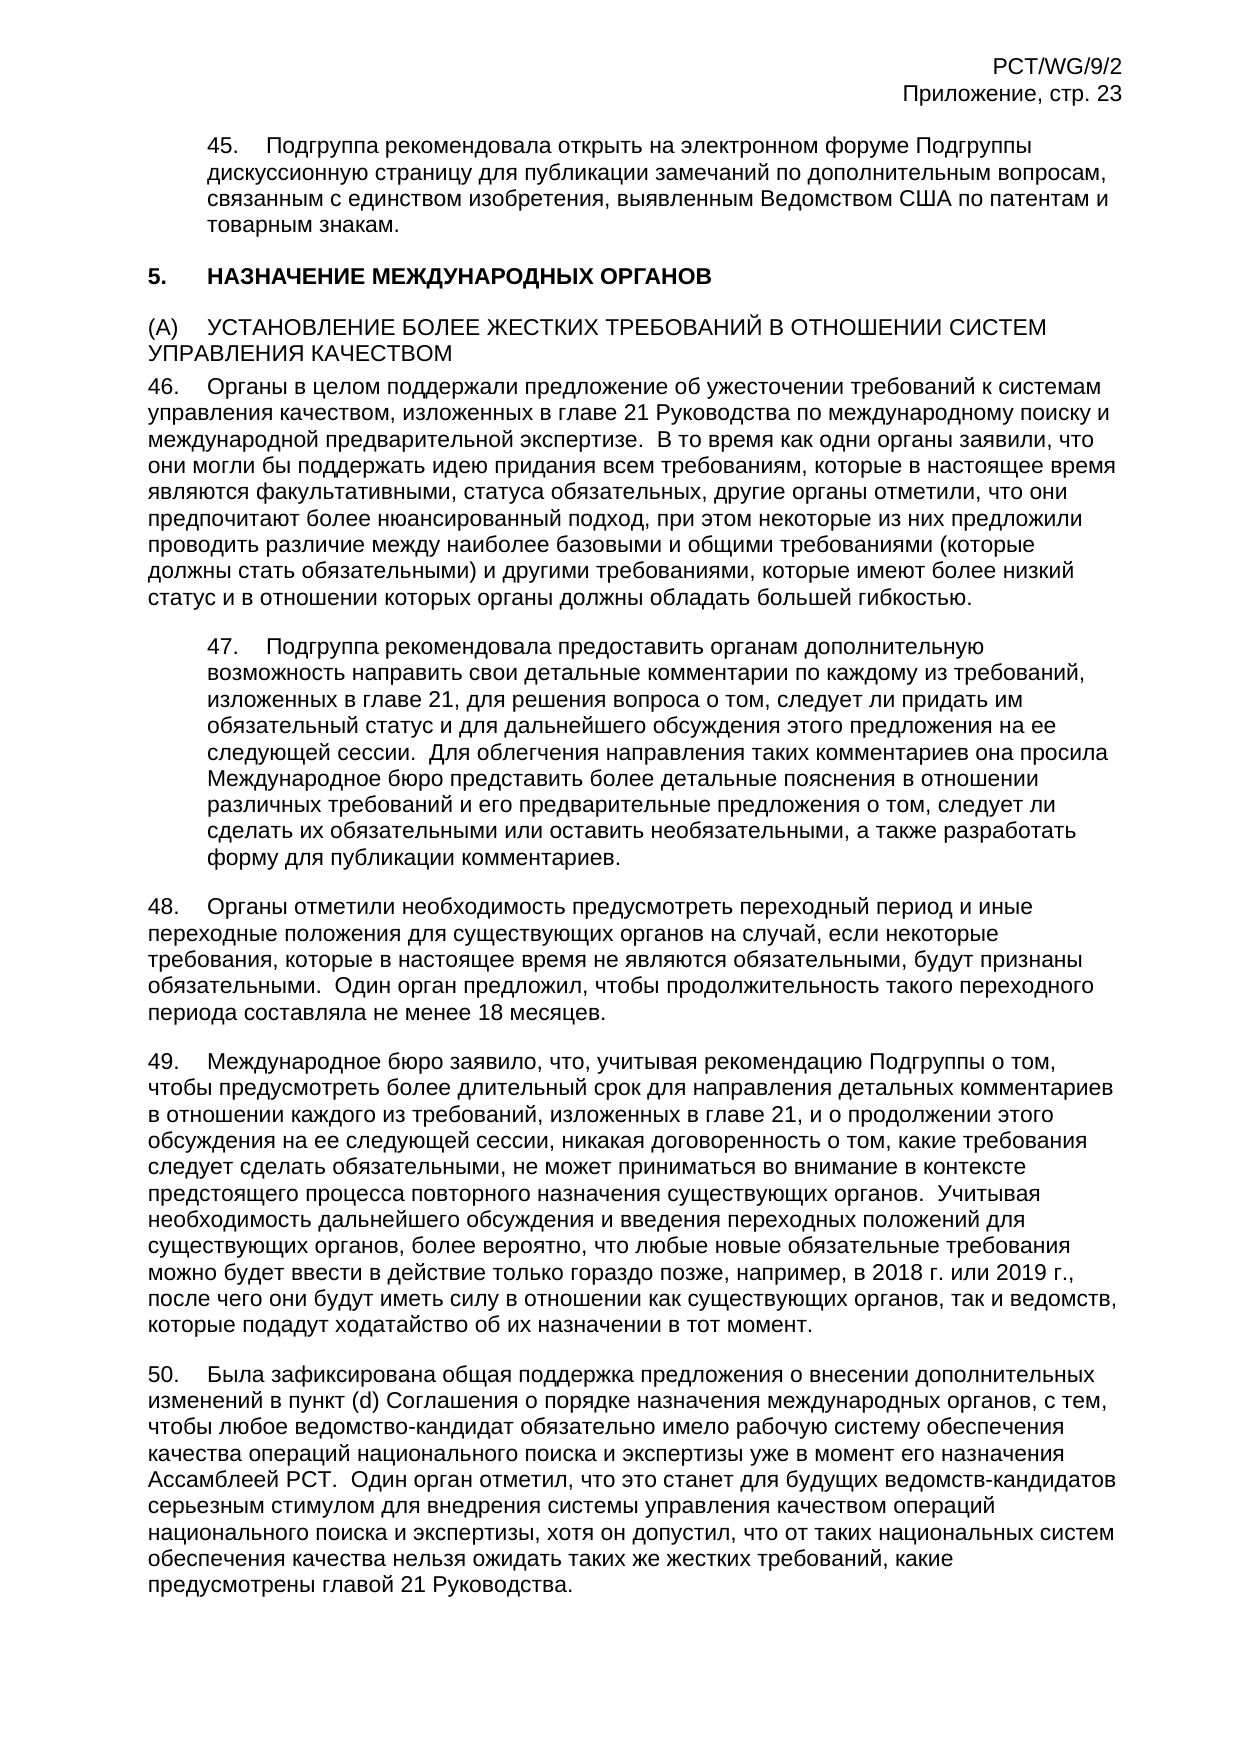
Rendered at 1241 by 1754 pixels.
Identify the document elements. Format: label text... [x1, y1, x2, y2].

list Подгруппа рекомендовала предоставить органам дополнительную возможность направить свои детальные комментарии по каждому из требований, изложенных в главе 21, для решения вопроса о том, следует ли придать им обязательный статус и для дальнейшего обсуждения этого предложения на ее следующей сессии. Для облегчения направления таких комментариев она просила Международное бюро представить более детальные пояснения в отношении различных требований и его предварительные предложения о том, следует ли сделать их обязательными или оставить необязательными, а также разработать форму для публикации комментариев. [207, 633, 1122, 870]
subtitle 5. НАЗНАЧЕНИЕ МЕЖДУНАРОДНЫХ ОРГАНОВ [148, 263, 1122, 289]
list Подгруппа рекомендовала открыть на электронном форуме Подгруппы дискуссионную страницу для публикации замечаний по дополнительным вопросам, связанным с единством изобретения, выявленным Ведомством США по патентам и товарным знакам. [207, 132, 1122, 238]
list Международное бюро заявило, что, учитывая рекомендацию Подгруппы о том, чтобы предусмотреть более длительный срок для направления детальных комментариев в отношении каждого из требований, изложенных в главе 21, и о продолжении этого обсуждения на ее следующей сессии, никакая договоренность о том, какие требования следует сделать обязательными, не может приниматься во внимание в контексте предстоящего процесса повторного назначения существующих органов. Учитывая необходимость дальнейшего обсуждения и введения переходных положений для существующих органов, более вероятно, что любые новые обязательные требования можно будет ввести в действие только гораздо позже, например, в 2018 г. или 2019 г., после чего они будут иметь силу в отношении как существующих органов, так и ведомств, которые подадут ходатайство об их назначении в тот момент. [148, 1048, 1122, 1338]
list Была зафиксирована общая поддержка предложения о внесении дополнительных изменений в пункт (d) Соглашения о порядке назначения международных органов, с тем, чтобы любое ведомство-кандидат обязательно имело рабочую систему обеспечения качества операций национального поиска и экспертизы уже в момент его назначения Ассамблеей PCT. Один орган отметил, что это станет для будущих ведомств-кандидатов серьезным стимулом для внедрения системы управления качеством операций национального поиска и экспертизы, хотя он допустил, что от таких национальных систем обеспечения качества нельзя ожидать таких же жестких требований, какие предусмотрены главой 21 Руководства. [148, 1361, 1122, 1598]
list Органы отметили необходимость предусмотреть переходный период и иные переходные положения для существующих органов на случай, если некоторые требования, которые в настоящее время не являются обязательными, будут признаны обязательными. Один орган предложил, чтобы продолжительность такого переходного периода составляла не менее 18 месяцев. [148, 893, 1122, 1025]
list Органы в целом поддержали предложение об ужесточении требований к системам управления качеством, изложенных в главе 21 Руководства по международному поиску и международной предварительной экспертизе. В то время как одни органы заявили, что они могли бы поддержать идею придания всем требованиям, которые в настоящее время являются факультативными, статуса обязательных, другие органы отметили, что они предпочитают более нюансированный подход, при этом некоторые из них предложили проводить различие между наиболее базовыми и общими требованиями (которые должны стать обязательными) и другими требованиями, которые имеют более низкий статус и в отношении которых органы должны обладать большей гибкостью. [148, 373, 1122, 610]
subtitle (a) установление более жесткиХ требований в отношении Систем управления качеством [148, 314, 1122, 367]
